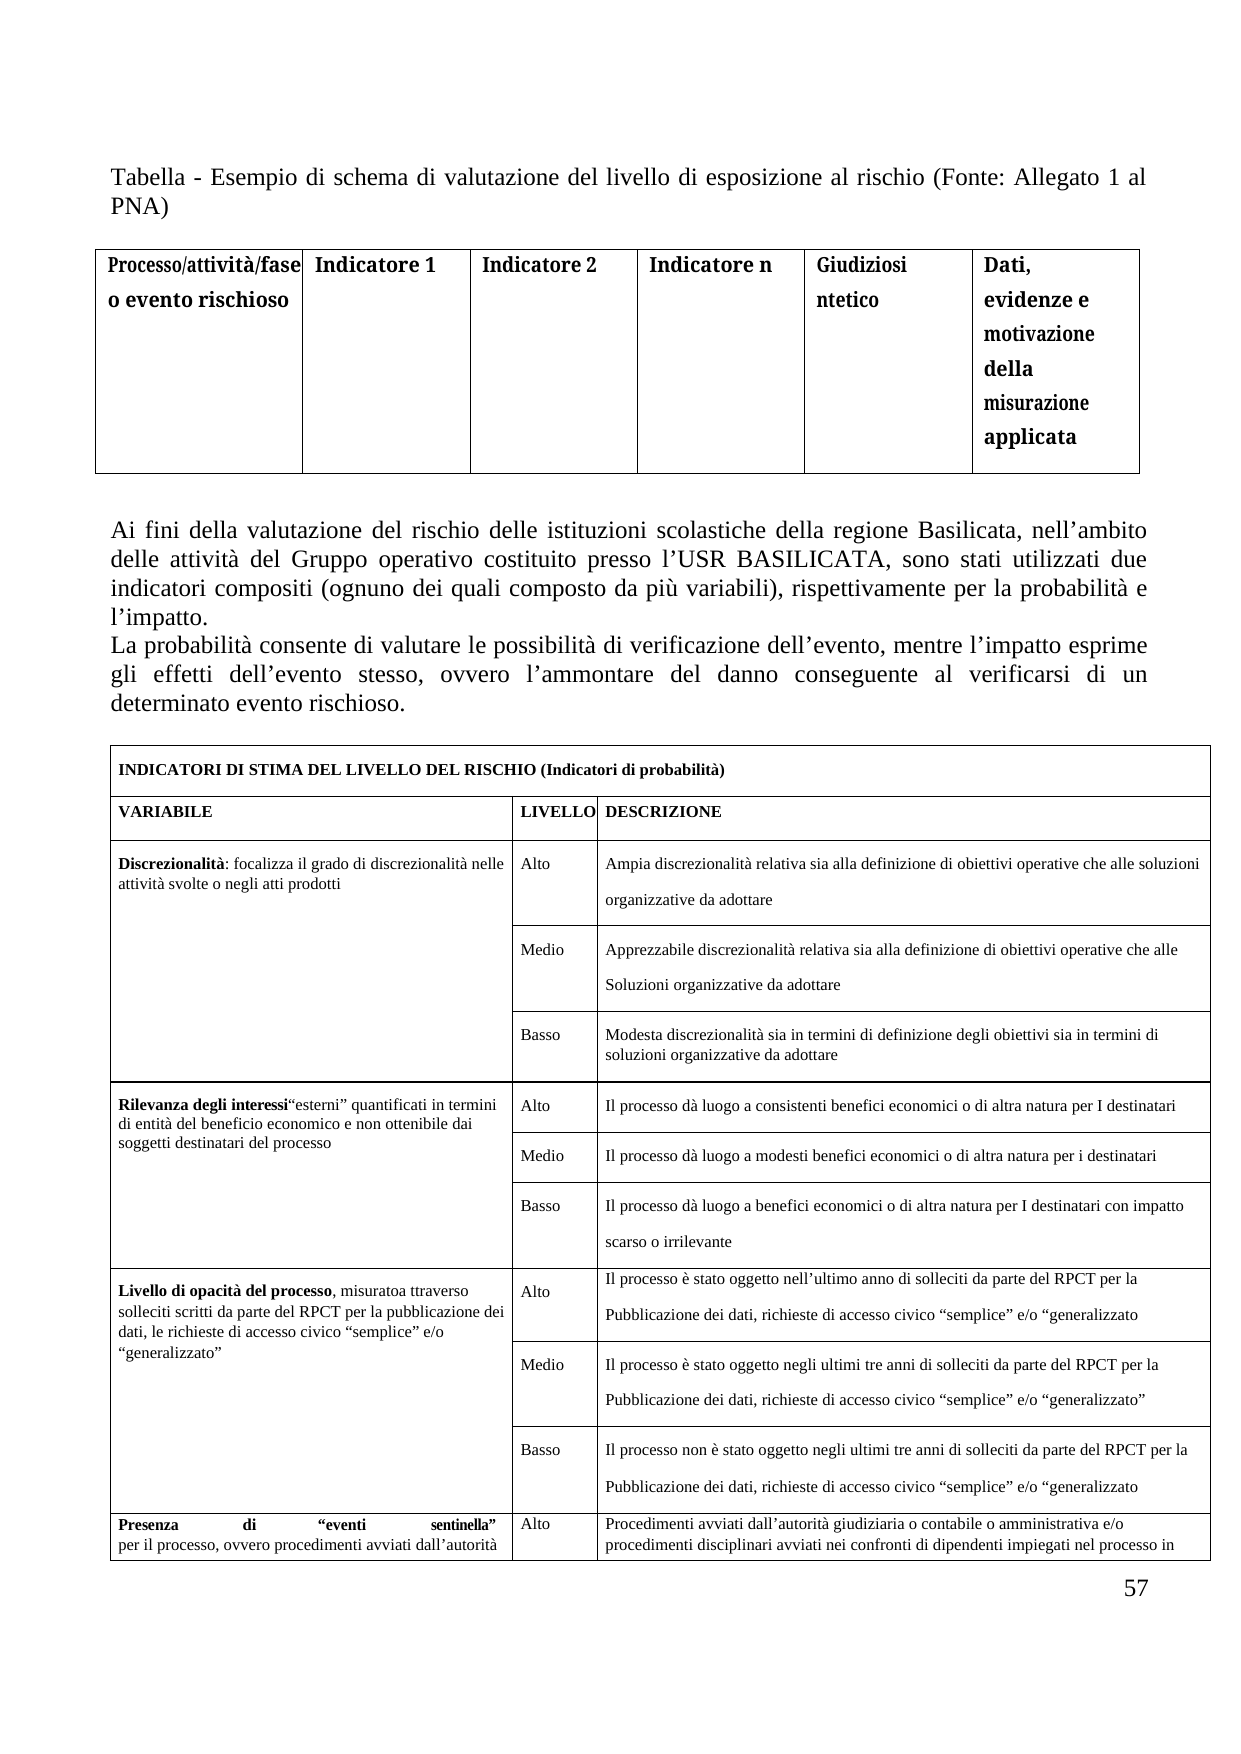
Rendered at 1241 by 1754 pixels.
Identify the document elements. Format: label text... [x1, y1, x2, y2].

table_cell Livello di opacità del processo, misuratoa ttraverso solleciti scritti da parte del RPCT per la pubblicazione dei dati, le richieste di accesso civico “semplice” e/o “generalizzato” [111, 1269, 512, 1513]
table_cell LIVELLO [513, 797, 597, 840]
table_header INDICATORI DI STIMA DEL LIVELLO DEL RISCHIO (Indicatori di probabilità) [111, 746, 1210, 796]
table_cell Il processo è stato oggetto nell’ultimo anno di solleciti da parte del RPCT per la Pubblicazione dei dati, richieste di accesso civico “semplice” e/o “generalizzato [598, 1269, 1210, 1341]
table_cell Apprezzabile discrezionalità relativa sia alla definizione di obiettivi operative che alle Soluzioni organizzative da adottare [598, 926, 1210, 1011]
table_cell Basso [513, 1183, 597, 1267]
text Tabella - Esempio di schema di valutazione del livello di esposizione al rischio (Fonte: Allegato 1 al PNA) [110, 162, 1148, 220]
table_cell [111, 1514, 512, 1560]
table_cell Medio [513, 1342, 597, 1426]
table_cell VARIABILE [111, 797, 512, 840]
table_cell DESCRIZIONE [598, 797, 1210, 840]
table_header Indicatore n [638, 250, 804, 473]
table_cell Basso [513, 1427, 597, 1513]
table_header Dati, evidenze e motivazione della misurazione applicata [973, 250, 1139, 473]
table_cell Alto [513, 1514, 597, 1560]
table_cell Alto [513, 1269, 597, 1341]
table_cell Rilevanza degli interessi“esterni” quantificati in termini di entità del beneficio economico e non ottenibile dai soggetti destinatari del processo [111, 1083, 512, 1267]
table_cell Medio [513, 926, 597, 1011]
table_cell Discrezionalità: focalizza il grado di discrezionalità nelle attività svolte o negli atti prodotti [111, 841, 512, 1081]
table_cell Basso [513, 1012, 597, 1081]
table_cell Modesta discrezionalità sia in termini di definizione degli obiettivi sia in termini di soluzioni organizzative da adottare [598, 1012, 1210, 1081]
table_cell Alto [513, 1083, 597, 1132]
table_header Indicatore 2 [471, 250, 637, 473]
table_cell Il processo è stato oggetto negli ultimi tre anni di solleciti da parte del RPCT per la Pubblicazione dei dati, richieste di accesso civico “semplice” e/o “generalizzato” [598, 1342, 1210, 1426]
table_header Giudiziosintetico [805, 250, 972, 473]
table_cell Ampia discrezionalità relativa sia alla definizione di obiettivi operative che alle soluzioni organizzative da adottare [598, 841, 1210, 925]
table_cell Alto [513, 841, 597, 925]
table_cell Il processo dà luogo a consistenti benefici economici o di altra natura per I destinatari [598, 1083, 1210, 1132]
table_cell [598, 1514, 1210, 1560]
table_cell Il processo dà luogo a modesti benefici economici o di altra natura per i destinatari [598, 1133, 1210, 1182]
text Ai fini della valutazione del rischio delle istituzioni scolastiche della regione Basilicata, nell’ambito delle attività del Gruppo operativo costituito presso l’USR BASILICATA, sono stati utilizzati due indicatori compositi (ognuno dei quali composto da più variabili), rispettivamente per la probabilità e l’impatto. [110, 515, 1148, 630]
table_header Processo/attività/fase o evento rischioso [96, 250, 302, 473]
table_cell Il processo dà luogo a benefici economici o di altra natura per I destinatari con impatto scarso o irrilevante [598, 1183, 1210, 1267]
text La probabilità consente di valutare le possibilità di verificazione dell’evento, mentre l’impatto esprime gli effetti dell’evento stesso, ovvero l’ammontare del danno conseguente al verificarsi di un determinato evento rischioso. [110, 630, 1148, 717]
table_header Indicatore 1 [303, 250, 470, 473]
table_cell Medio [513, 1133, 597, 1182]
table_cell Il processo non è stato oggetto negli ultimi tre anni di solleciti da parte del RPCT per la Pubblicazione dei dati, richieste di accesso civico “semplice” e/o “generalizzato [598, 1427, 1210, 1513]
